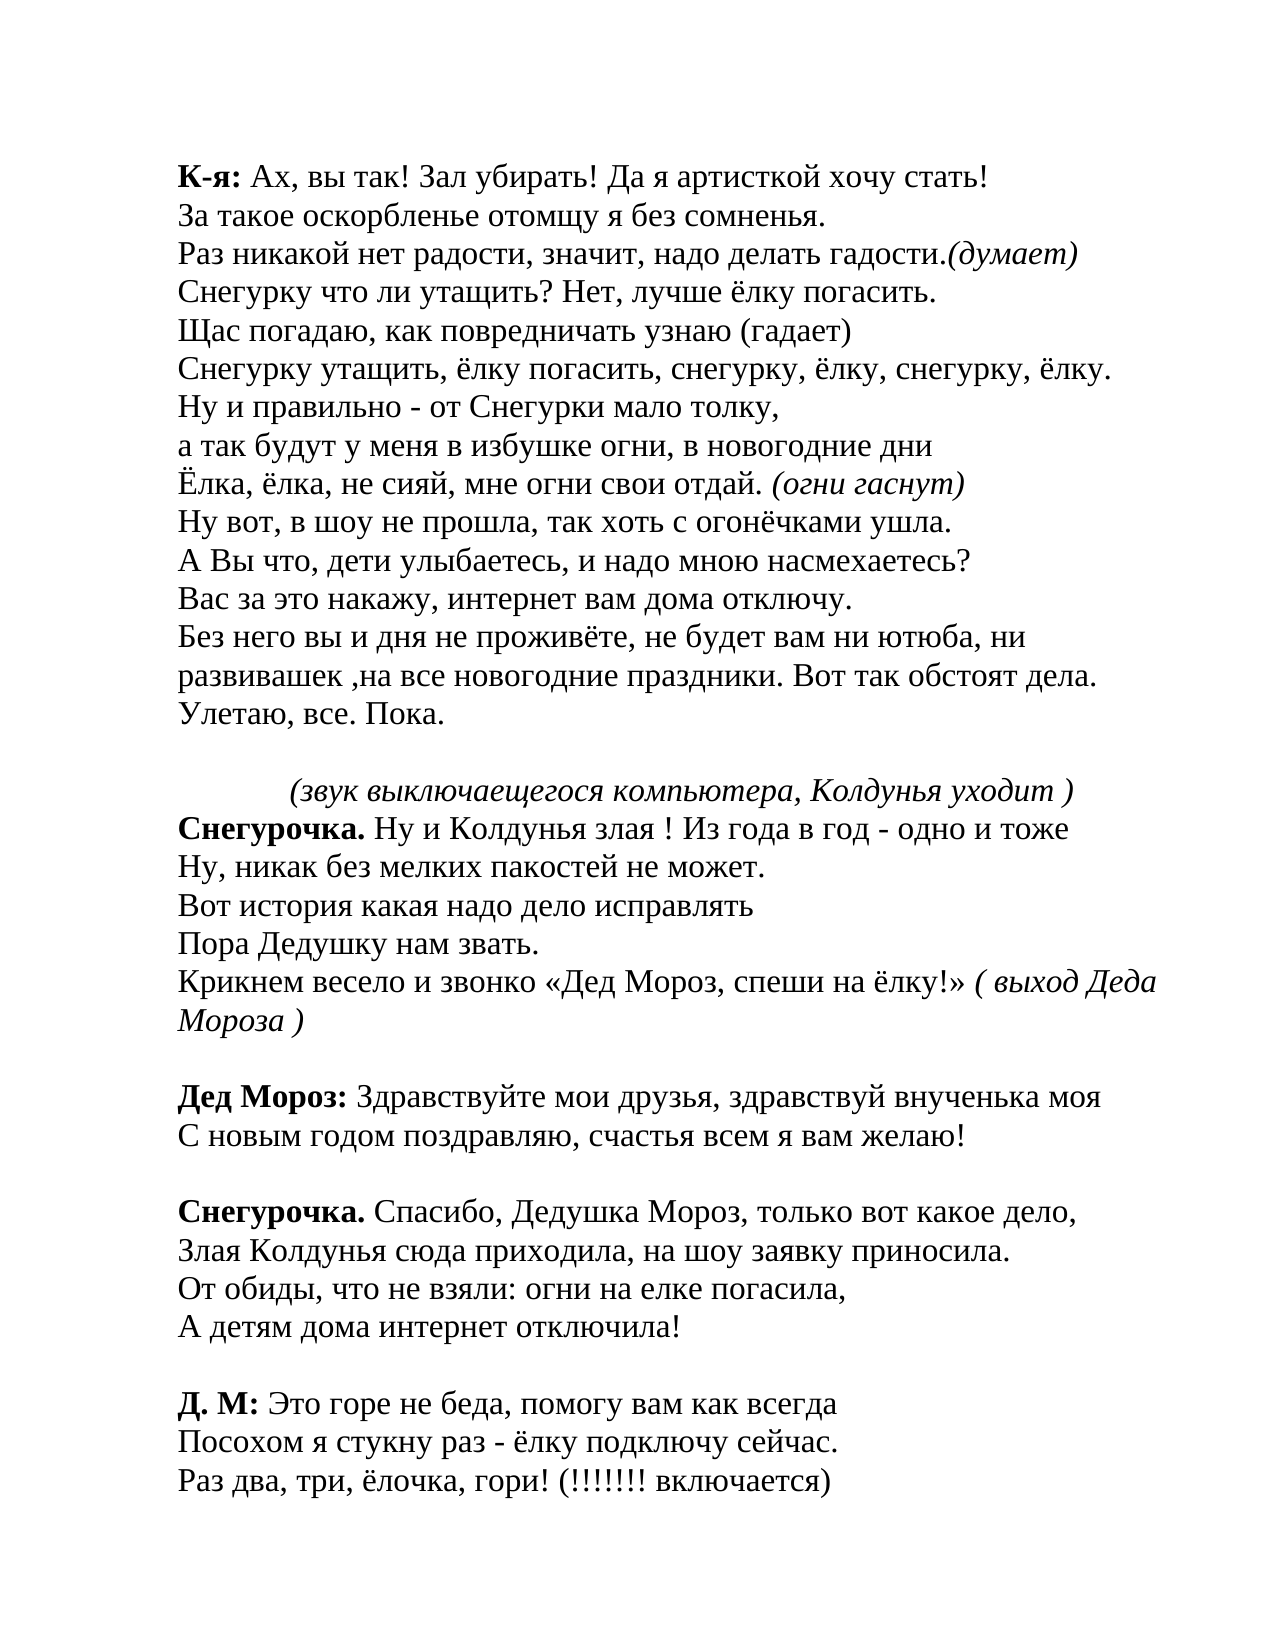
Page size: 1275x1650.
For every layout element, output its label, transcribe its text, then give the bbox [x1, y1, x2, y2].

text Д. М: Это горе не беда, помогу вам как всегда [177, 1383, 1186, 1421]
text За такое оскорбленье отомщу я без сомненья. [177, 195, 1186, 233]
text А Вы что, дети улыбаетесь, и надо мною насмехаетесь? [177, 540, 1186, 578]
text А детям дома интернет отключила! [177, 1306, 1186, 1345]
text Злая Колдунья сюда приходила, на шоу заявку приносила. [177, 1230, 1186, 1268]
text Посохом я стукну раз - ёлку подключу сейчас. [177, 1421, 1186, 1460]
text Снегурочка. Спасибо, Дедушка Мороз, только вот какое дело, [177, 1191, 1186, 1230]
text Щас погадаю, как повредничать узнаю (гадает) [177, 310, 1186, 348]
text Снегурку что ли утащить? Нет, лучше ёлку погасить. [177, 271, 1186, 310]
text Раз никакой нет радости, значит, надо делать гадости.(думает) [177, 233, 1186, 271]
text Ёлка, ёлка, не сияй, мне огни свои отдай. (огни гаснут) [177, 463, 1186, 501]
text Ну вот, в шоу не прошла, так хоть с огонёчками ушла. [177, 501, 1186, 540]
text К-я: Ах, вы так! Зал убирать! Да я артисткой хочу стать! [177, 156, 1186, 195]
text Ну, никак без мелких пакостей не может. [177, 846, 1186, 885]
text Вас за это накажу, интернет вам дома отключу. [177, 578, 1186, 616]
text С новым годом поздравляю, счастья всем я вам желаю! [177, 1115, 1186, 1153]
text Пора Дедушку нам звать. [177, 923, 1186, 961]
text Раз два, три, ёлочка, гори! (!!!!!!! включается) [177, 1460, 1186, 1498]
text Крикнем весело и звонко «Дед Мороз, спеши на ёлку!» ( выход Деда Мороза ) [177, 961, 1186, 1038]
text Вот история какая надо дело исправлять [177, 885, 1186, 923]
text а так будут у меня в избушке огни, в новогодние дни [177, 425, 1186, 463]
text (звук выключаещегося компьютера, Колдунья уходит ) [177, 770, 1186, 808]
text Снегурку утащить, ёлку погасить, снегурку, ёлку, снегурку, ёлку. [177, 348, 1186, 386]
text Без него вы и дня не проживёте, не будет вам ни ютюба, ни развивашек ,на все новогодние праздники. Вот так обстоят дела. Улетаю, все. Пока. [177, 616, 1186, 731]
text Снегурочка. Ну и Колдунья злая ! Из года в год - одно и тоже [177, 808, 1186, 846]
text Дед Мороз: Здравствуйте мои друзья, здравствуй внученька моя [177, 1076, 1186, 1115]
text От обиды, что не взяли: огни на елке погасила, [177, 1268, 1186, 1306]
text Ну и правильно - от Снегурки мало толку, [177, 386, 1186, 425]
